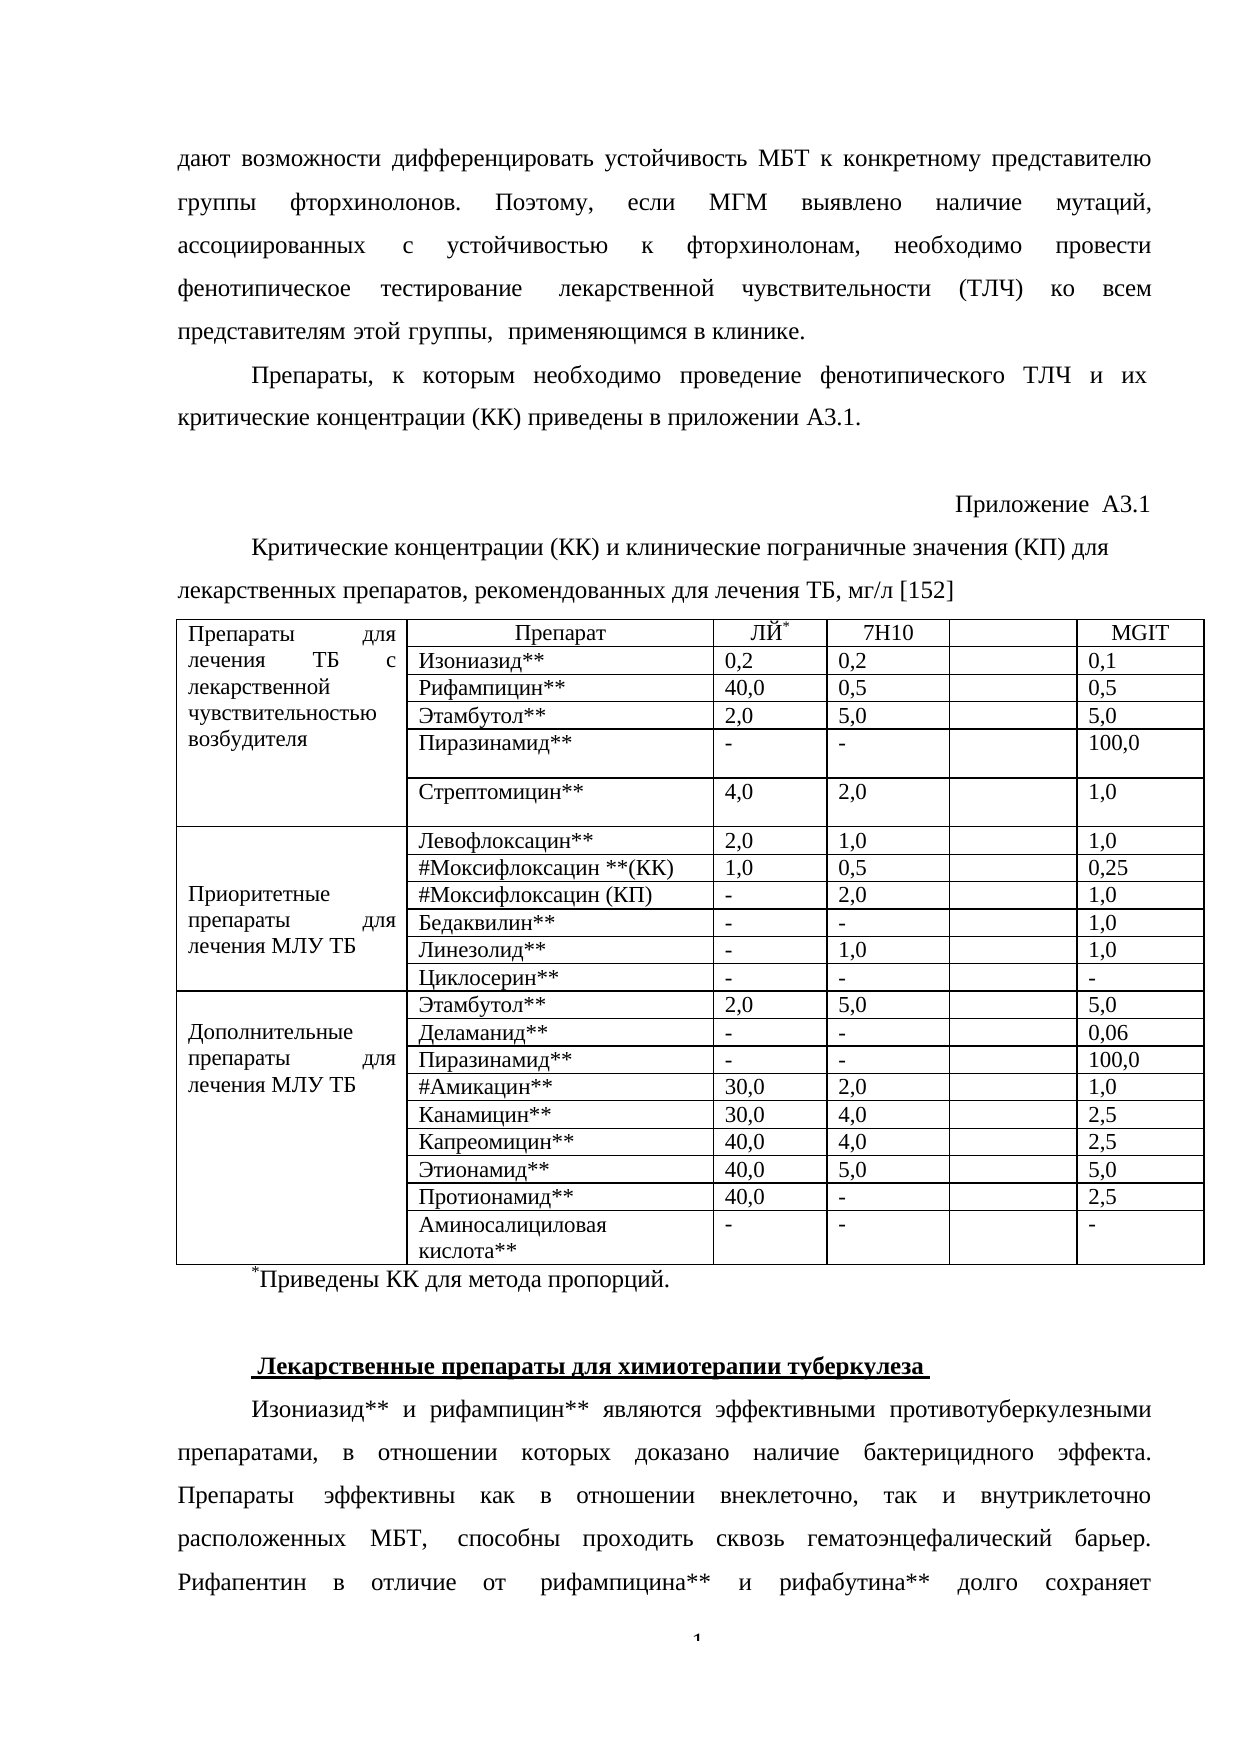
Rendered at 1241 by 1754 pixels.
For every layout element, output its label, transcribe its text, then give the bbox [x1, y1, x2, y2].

table_cell Левофлоксацин** [408, 827, 713, 853]
table_cell 4,0 [828, 1101, 949, 1127]
table_cell 30,0 [714, 1101, 826, 1127]
table_cell [950, 937, 1076, 963]
table_cell 2,5 [1078, 1101, 1203, 1127]
table_cell 40,0 [714, 1156, 826, 1182]
table_cell [950, 1211, 1076, 1263]
table_cell [950, 1129, 1076, 1155]
table_cell 5,0 [1078, 1156, 1203, 1182]
table_cell [950, 647, 1076, 673]
table_cell [950, 992, 1076, 1018]
table_cell [950, 1101, 1076, 1127]
table_cell - [828, 1019, 949, 1045]
subtitle Лекарственные препараты для химиотерапии туберкулеза [251, 1351, 1217, 1380]
table_cell - [828, 1184, 949, 1210]
table_cell - [828, 1047, 949, 1073]
table_cell [950, 779, 1076, 826]
table_cell 0,25 [1078, 855, 1203, 881]
table_cell 4,0 [828, 1129, 949, 1155]
table_cell - [714, 937, 826, 963]
table_header 7Н10 [828, 620, 949, 646]
table_cell 40,0 [714, 675, 826, 701]
table_cell Пиразинамид** [408, 730, 713, 777]
table_cell - [714, 1211, 826, 1263]
table_cell 100,0 [1078, 1047, 1203, 1073]
table_cell 100,0 [1078, 730, 1203, 777]
table_cell - [714, 1019, 826, 1045]
table_cell [950, 730, 1076, 777]
table_cell 0,5 [1078, 675, 1203, 701]
table_cell 40,0 [714, 1129, 826, 1155]
table_cell [950, 882, 1076, 908]
table_cell Деламанид** [408, 1019, 713, 1045]
text лекарственных препаратов, рекомендованных для лечения TБ, мг/л [152] [177, 576, 1217, 604]
table_cell 1,0 [828, 827, 949, 853]
table_cell 2,0 [714, 992, 826, 1018]
table_cell [950, 1019, 1076, 1045]
table_cell Циклосерин** [408, 964, 713, 990]
table_cell 0,1 [1078, 647, 1203, 673]
table_cell 0,2 [714, 647, 826, 673]
table_cell 5,0 [1078, 992, 1203, 1018]
table_cell #Моксифлоксацин (КП) [408, 882, 713, 908]
table_cell [950, 964, 1076, 990]
table_cell - [714, 910, 826, 936]
table_cell [950, 855, 1076, 881]
table_cell - [714, 1047, 826, 1073]
table_cell Бедаквилин** [408, 910, 713, 936]
table_cell 2,5 [1078, 1184, 1203, 1210]
table_cell 0,2 [828, 647, 949, 673]
table_cell 5,0 [1078, 702, 1203, 728]
table_cell 40,0 [714, 1184, 826, 1210]
table_cell #Моксифлоксацин **(КК) [408, 855, 713, 881]
table_header ЛЙ* [714, 620, 826, 646]
table_cell Протионамид** [408, 1184, 713, 1210]
table_cell 1,0 [1078, 910, 1203, 936]
table_cell Капреомицин** [408, 1129, 713, 1155]
table_cell 2,0 [828, 1074, 949, 1100]
table_cell 5,0 [828, 992, 949, 1018]
table_cell Канамицин** [408, 1101, 713, 1127]
table_cell - [714, 964, 826, 990]
table_cell [950, 827, 1076, 853]
table_cell Пиразинамид** [408, 1047, 713, 1073]
table_header [950, 620, 1076, 646]
table_cell - [828, 964, 949, 990]
table_cell - [1078, 1211, 1203, 1263]
table_cell 0,5 [828, 675, 949, 701]
table_cell 1,0 [828, 937, 949, 963]
table_cell 4,0 [714, 779, 826, 826]
table_cell Приоритетные препараты для лечения МЛУ ТБ [177, 827, 406, 990]
table_cell - [714, 882, 826, 908]
table_cell Изониазид** [408, 647, 713, 673]
table_cell 2,0 [714, 827, 826, 853]
table_cell 2,5 [1078, 1129, 1203, 1155]
table_cell 1,0 [1078, 882, 1203, 908]
table_cell Рифампицин** [408, 675, 713, 701]
table_cell Дополнительные препараты для лечения МЛУ ТБ [177, 992, 406, 1263]
table_header Препараты для лечения ТБ с лекарственной чувствительностью возбудителя [177, 620, 406, 826]
table_cell 2,0 [714, 702, 826, 728]
table_cell #Амикацин** [408, 1074, 713, 1100]
text дают возможности дифференцировать устойчивость МБТ к конкретному представителю группы фторхинолонов. Поэтому, если МГМ выявлено наличие мутаций, ассоциированных с устойчивостью к фторхинолонам, необходимо провести фенотипическое тестирование лекарственной чувствительности (ТЛЧ) ко всем представителям этой группы, применяющимся в клинике. [177, 143, 1152, 345]
table_cell Линезолид** [408, 937, 713, 963]
table_cell [950, 702, 1076, 728]
table_cell - [828, 910, 949, 936]
table_cell [950, 1074, 1076, 1100]
table_cell 1,0 [714, 855, 826, 881]
table_cell - [828, 730, 949, 777]
text *Приведены КК для метода пропорций. [251, 1265, 1217, 1293]
table_cell 1,0 [1078, 827, 1203, 853]
text Приложение А3.1 Критические концентрации (КК) и клинические пограничные значения (КП) для [251, 489, 1217, 561]
table_cell 30,0 [714, 1074, 826, 1100]
table_cell [950, 1156, 1076, 1182]
table_cell [950, 1047, 1076, 1073]
table_cell 5,0 [828, 1156, 949, 1182]
table_cell Этамбутол** [408, 702, 713, 728]
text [177, 1394, 1152, 1595]
table_cell [950, 910, 1076, 936]
table_cell 1,0 [1078, 779, 1203, 826]
table_cell Этамбутол** [408, 992, 713, 1018]
table_cell 1,0 [1078, 1074, 1203, 1100]
table_cell 0,06 [1078, 1019, 1203, 1045]
table_cell - [714, 730, 826, 777]
table_cell - [828, 1211, 949, 1263]
table_cell Аминосалициловая кислота** [408, 1211, 713, 1263]
table_cell - [1078, 964, 1203, 990]
table_cell 5,0 [828, 702, 949, 728]
table_cell 1,0 [1078, 937, 1203, 963]
table_cell [950, 1184, 1076, 1210]
table_cell 0,5 [828, 855, 949, 881]
table_cell 2,0 [828, 779, 949, 826]
table_cell 2,0 [828, 882, 949, 908]
table_cell Этионамид** [408, 1156, 713, 1182]
text Препараты, к которым необходимо проведение фенотипического ТЛЧ и их критические концентрации (КК) приведены в приложении А3.1. [177, 360, 1217, 431]
table_header Препарат [408, 620, 713, 646]
table_cell Стрептомицин** [408, 779, 713, 826]
table_cell [950, 675, 1076, 701]
table_header MGIT [1078, 620, 1203, 646]
